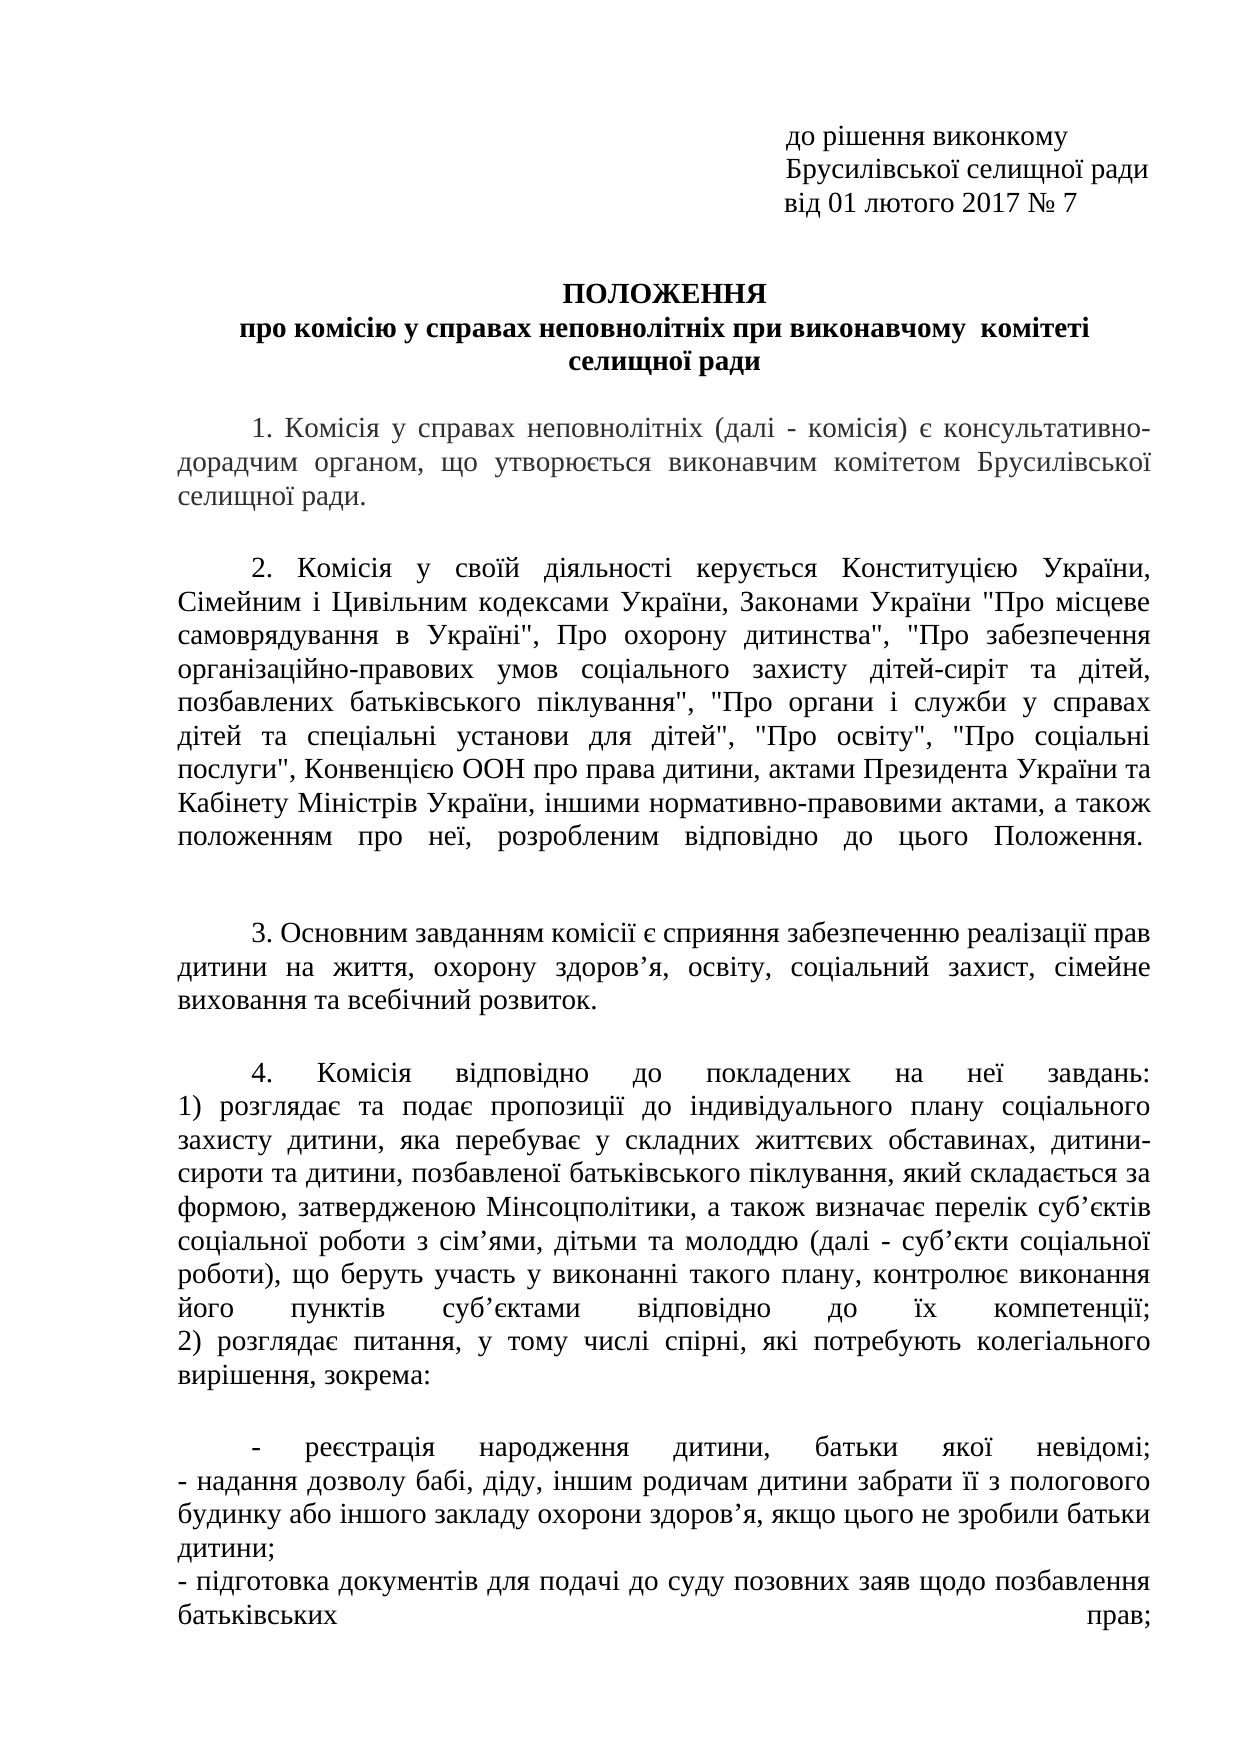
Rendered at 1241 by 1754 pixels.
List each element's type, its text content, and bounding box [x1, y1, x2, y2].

text 2. Комісія у своїй діяльності керується Конституцією України, Сімейним і Цивільним кодексами України, Законами України "Про місцеве самоврядування в Україні", Про охорону дитинства", "Про забезпечення організаційно-правових умов соціального захисту дітей-сиріт та дітей, позбавлених батьківського піклування", "Про органи і служби у справах дітей та спеціальні установи для дітей", "Про освіту", "Про соціальні послуги", Конвенцією ООН про права дитини, актами Президента України та Кабінету Міністрів України, іншими нормативно-правовими актами, а також положенням про неї, розробленим відповідно до цього Положення. [177, 550, 1152, 876]
text від 01 лютого 2017 № 7 [177, 185, 1152, 219]
text 1. Комісія у справах неповнолітніх (далі - комісія) є консультативно-дорадчим органом, що утворюється виконавчим комітетом Брусилівської селищної ради. [177, 411, 1152, 511]
text про комісію у справах неповнолітніх при виконавчому комітеті селищної ради [177, 310, 1152, 377]
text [177, 1429, 1152, 1631]
text 3. Основним завданням комісії є сприяння забезпеченню реалізації прав дитини на життя, охорону здоров’я, освіту, соціальний захист, сімейне виховання та всебічний розвиток. [177, 915, 1152, 1016]
text 4. Комісія відповідно до покладених на неї завдань: 1) розглядає та подає пропозиції до індивідуального плану соціального захисту дитини, яка перебуває у складних життєвих обставинах, дитини-сироти та дитини, позбавленої батьківського піклування, який складається за формою, затвердженою Мінсоцполітики, а також визначає перелік суб’єктів соціальної роботи з сім’ями, дітьми та молоддю (далі - суб’єкти соціальної роботи), що беруть участь у виконанні такого плану, контролює виконання його пунктів суб’єктами відповідно до їх компетенції; 2) розглядає питання, у тому числі спірні, які потребують колегіального вирішення, зокрема: [177, 1055, 1152, 1390]
text Брусилівської селищної ради [177, 152, 1152, 185]
text ПОЛОЖЕННЯ [177, 276, 1152, 310]
text до рішення виконкому [177, 118, 1152, 152]
